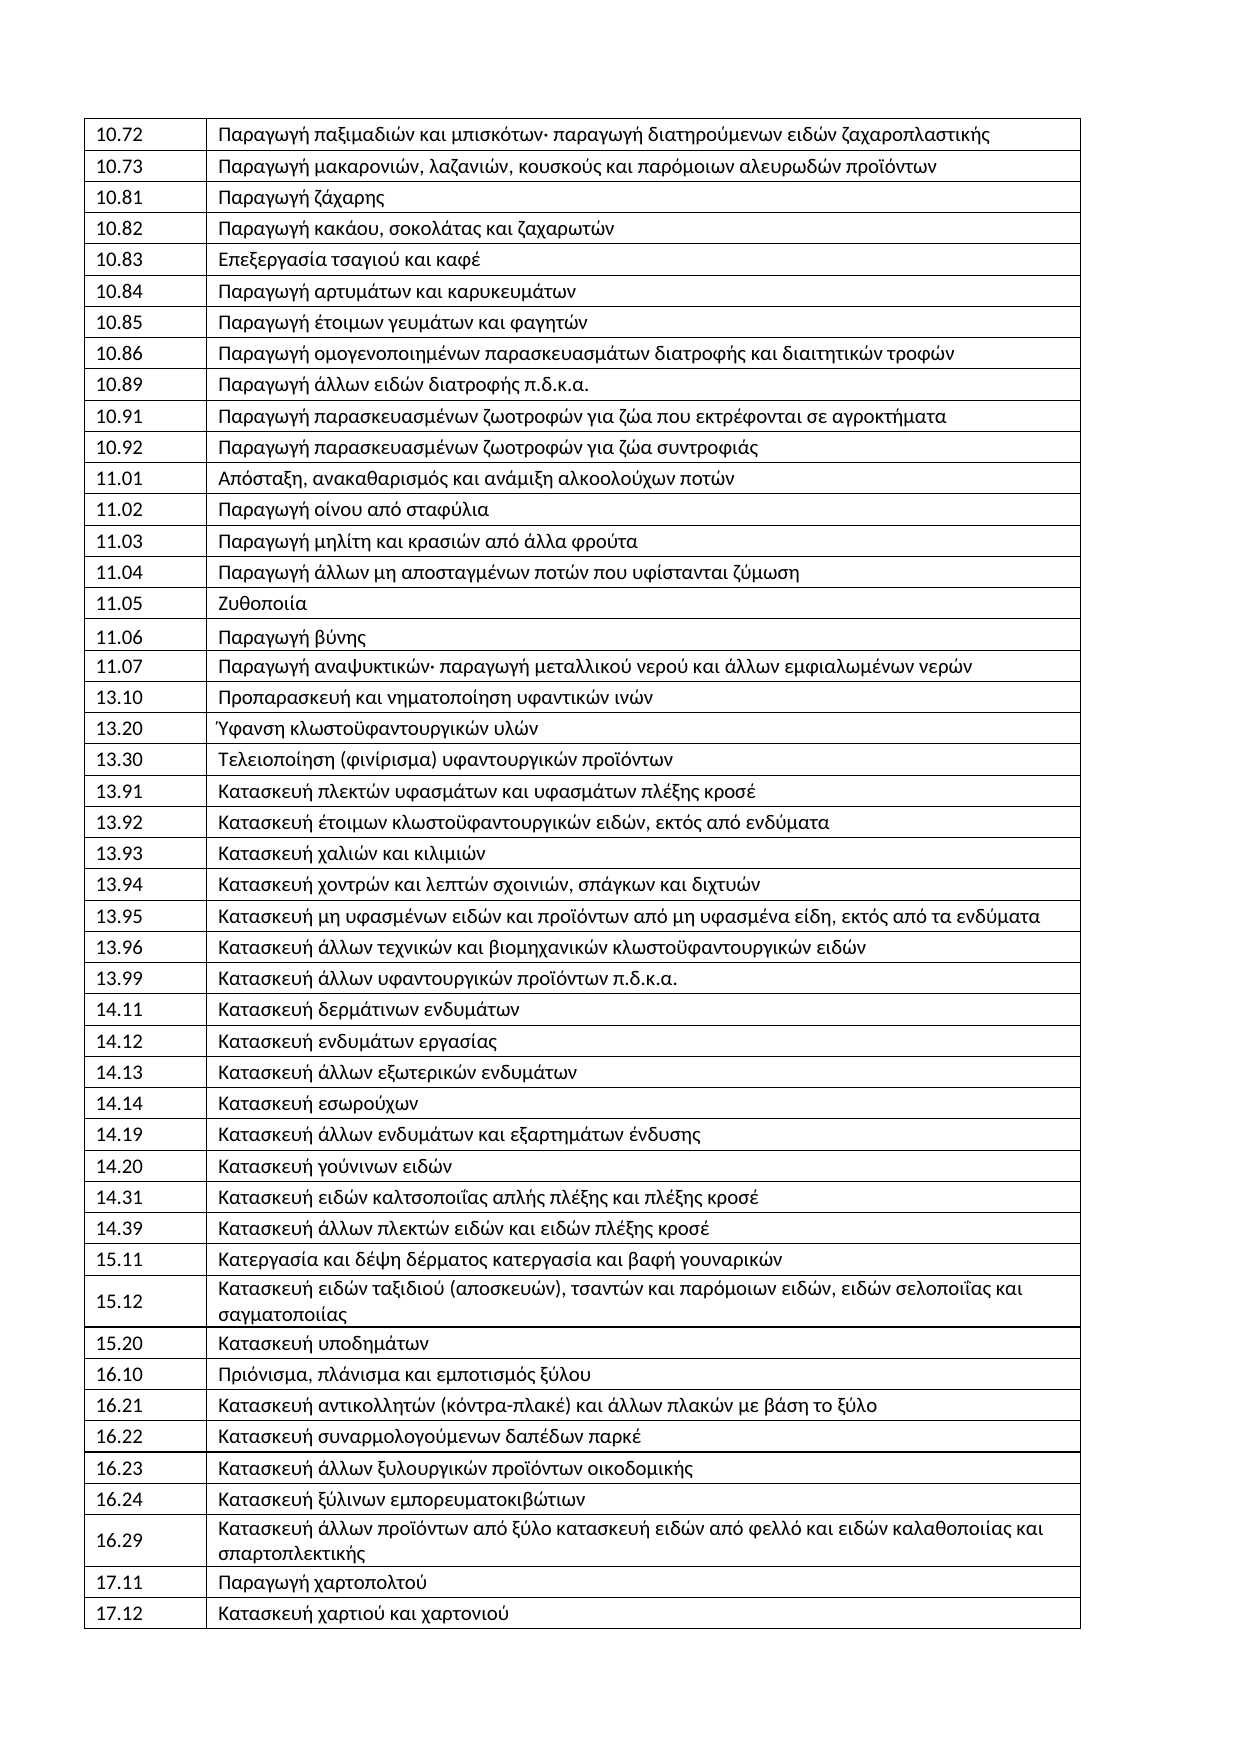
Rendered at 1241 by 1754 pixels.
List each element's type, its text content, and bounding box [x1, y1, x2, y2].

table_cell 10.73 [85, 151, 206, 181]
table_cell Παραγωγή παρασκευασμένων ζωοτροφών για ζώα που εκτρέφονται σε αγροκτήματα [207, 401, 1080, 431]
table_cell Ζυθοποιία [207, 588, 1080, 618]
table_cell Κατασκευή δερμάτινων ενδυμάτων [207, 994, 1080, 1024]
table_cell 13.94 [85, 869, 206, 899]
table_cell 14.14 [85, 1088, 206, 1118]
table_cell 10.82 [85, 213, 206, 243]
table_cell Κατασκευή άλλων εξωτερικών ενδυμάτων [207, 1057, 1080, 1087]
table_cell 10.89 [85, 369, 206, 399]
table_cell Τελειοποίηση (φινίρισμα) υφαντουργικών προϊόντων [207, 744, 1080, 774]
table_cell Κατασκευή χαλιών και κιλιμιών [207, 838, 1080, 868]
table_cell 15.20 [85, 1328, 206, 1358]
table_cell 11.02 [85, 494, 206, 524]
table_cell 17.11 [85, 1567, 206, 1597]
table_cell Κατασκευή γούνινων ειδών [207, 1151, 1080, 1181]
table_cell Κατασκευή αντικολλητών (κόντρα-πλακέ) και άλλων πλακών με βάση το ξύλο [207, 1390, 1080, 1420]
table_cell Κατασκευή χαρτιού και χαρτονιού [207, 1598, 1080, 1628]
table_cell Κατασκευή άλλων πλεκτών ειδών και ειδών πλέξης κροσέ [207, 1213, 1080, 1243]
table_cell 13.96 [85, 932, 206, 962]
table_cell 10.85 [85, 307, 206, 337]
table_cell 16.21 [85, 1390, 206, 1420]
table_cell Κατασκευή συναρμολογούμενων δαπέδων παρκέ [207, 1421, 1080, 1451]
table_cell Κατασκευή άλλων ενδυμάτων και εξαρτημάτων ένδυσης [207, 1119, 1080, 1149]
table_cell 16.10 [85, 1359, 206, 1389]
table_cell Παραγωγή χαρτοπολτού [207, 1567, 1080, 1597]
table_cell Κατασκευή εσωρούχων [207, 1088, 1080, 1118]
table_cell 11.03 [85, 526, 206, 556]
table_cell Κατασκευή ειδών καλτσοποιΐας απλής πλέξης και πλέξης κροσέ [207, 1182, 1080, 1212]
table_cell Επεξεργασία τσαγιού και καφέ [207, 244, 1080, 274]
table_cell Κατεργασία και δέψη δέρματος κατεργασία και βαφή γουναρικών [207, 1244, 1080, 1274]
table_cell 11.05 [85, 588, 206, 618]
table_cell 13.30 [85, 744, 206, 774]
table_cell 13.20 [85, 713, 206, 743]
table_cell 10.81 [85, 182, 206, 212]
table_cell 16.23 [85, 1453, 206, 1483]
table_cell 11.01 [85, 463, 206, 493]
table_cell 14.11 [85, 994, 206, 1024]
table_cell 10.92 [85, 432, 206, 462]
table_cell 16.22 [85, 1421, 206, 1451]
table_cell 11.07 [85, 651, 206, 681]
table_cell Απόσταξη, ανακαθαρισμός και ανάμιξη αλκοολούχων ποτών [207, 463, 1080, 493]
table_cell 13.99 [85, 963, 206, 993]
table_cell Παραγωγή αναψυκτικών· παραγωγή μεταλλικού νερού και άλλων εμφιαλωμένων νερών [207, 651, 1080, 681]
table_cell 15.12 [85, 1276, 206, 1326]
table_cell Κατασκευή υποδημάτων [207, 1328, 1080, 1358]
table_cell Παραγωγή βύνης [207, 619, 1080, 649]
table_cell Κατασκευή άλλων υφαντουργικών προϊόντων π.δ.κ.α. [207, 963, 1080, 993]
table_cell Παραγωγή ζάχαρης [207, 182, 1080, 212]
table_cell 10.86 [85, 338, 206, 368]
table_cell Παραγωγή άλλων ειδών διατροφής π.δ.κ.α. [207, 369, 1080, 399]
table_cell Παραγωγή παξιμαδιών και μπισκότων· παραγωγή διατηρούμενων ειδών ζαχαροπλαστικής [207, 119, 1080, 149]
table_cell Κατασκευή άλλων ξυλουργικών προϊόντων οικοδομικής [207, 1453, 1080, 1483]
table_cell 16.24 [85, 1484, 206, 1514]
table_cell 11.04 [85, 557, 206, 587]
table_cell 15.11 [85, 1244, 206, 1274]
table_cell 17.12 [85, 1598, 206, 1628]
table_cell Παραγωγή οίνου από σταφύλια [207, 494, 1080, 524]
table_cell Κατασκευή πλεκτών υφασμάτων και υφασμάτων πλέξης κροσέ [207, 776, 1080, 806]
table_cell Προπαρασκευή και νηματοποίηση υφαντικών ινών [207, 682, 1080, 712]
table_cell Κατασκευή ενδυμάτων εργασίας [207, 1026, 1080, 1056]
table_cell Κατασκευή άλλων τεχνικών και βιομηχανικών κλωστοϋφαντουργικών ειδών [207, 932, 1080, 962]
table_cell 14.13 [85, 1057, 206, 1087]
table_cell Κατασκευή ξύλινων εμπορευματοκιβώτιων [207, 1484, 1080, 1514]
table_cell 14.39 [85, 1213, 206, 1243]
table_cell 13.95 [85, 901, 206, 931]
table_cell Κατασκευή άλλων προϊόντων από ξύλο κατασκευή ειδών από φελλό και ειδών καλαθοποιίας και σπαρτοπλεκτικής [207, 1515, 1080, 1566]
table_cell Παραγωγή παρασκευασμένων ζωοτροφών για ζώα συντροφιάς [207, 432, 1080, 462]
table_cell Κατασκευή έτοιμων κλωστοϋφαντουργικών ειδών, εκτός από ενδύματα [207, 807, 1080, 837]
table_cell 10.72 [85, 119, 206, 149]
table_cell 13.10 [85, 682, 206, 712]
table_cell 14.12 [85, 1026, 206, 1056]
table_cell 10.83 [85, 244, 206, 274]
table_cell 14.20 [85, 1151, 206, 1181]
table_cell 10.91 [85, 401, 206, 431]
table_cell Κατασκευή χοντρών και λεπτών σχοινιών, σπάγκων και διχτυών [207, 869, 1080, 899]
table_cell 10.84 [85, 276, 206, 306]
table_cell Ύφανση κλωστοϋφαντουργικών υλών [207, 713, 1080, 743]
table_cell Παραγωγή κακάου, σοκολάτας και ζαχαρωτών [207, 213, 1080, 243]
table_cell 14.31 [85, 1182, 206, 1212]
table_cell 16.29 [85, 1515, 206, 1566]
table_cell Κατασκευή μη υφασμένων ειδών και προϊόντων από μη υφασμένα είδη, εκτός από τα ενδύματα [207, 901, 1080, 931]
table_cell 13.92 [85, 807, 206, 837]
table_cell Πριόνισμα, πλάνισμα και εμποτισμός ξύλου [207, 1359, 1080, 1389]
table_cell Παραγωγή ομογενοποιημένων παρασκευασμάτων διατροφής και διαιτητικών τροφών [207, 338, 1080, 368]
table_cell 11.06 [85, 619, 206, 649]
table_cell Παραγωγή μηλίτη και κρασιών από άλλα φρούτα [207, 526, 1080, 556]
table_cell 13.93 [85, 838, 206, 868]
table_cell Παραγωγή άλλων μη αποσταγμένων ποτών που υφίστανται ζύμωση [207, 557, 1080, 587]
table_cell Παραγωγή έτοιμων γευμάτων και φαγητών [207, 307, 1080, 337]
table_cell 14.19 [85, 1119, 206, 1149]
table_cell Παραγωγή μακαρονιών, λαζανιών, κουσκούς και παρόμοιων αλευρωδών προϊόντων [207, 151, 1080, 181]
table_cell Παραγωγή αρτυμάτων και καρυκευμάτων [207, 276, 1080, 306]
table_cell 13.91 [85, 776, 206, 806]
table_cell Κατασκευή ειδών ταξιδιού (αποσκευών), τσαντών και παρόμοιων ειδών, ειδών σελοποιΐας και σαγματοποιίας [207, 1276, 1080, 1326]
